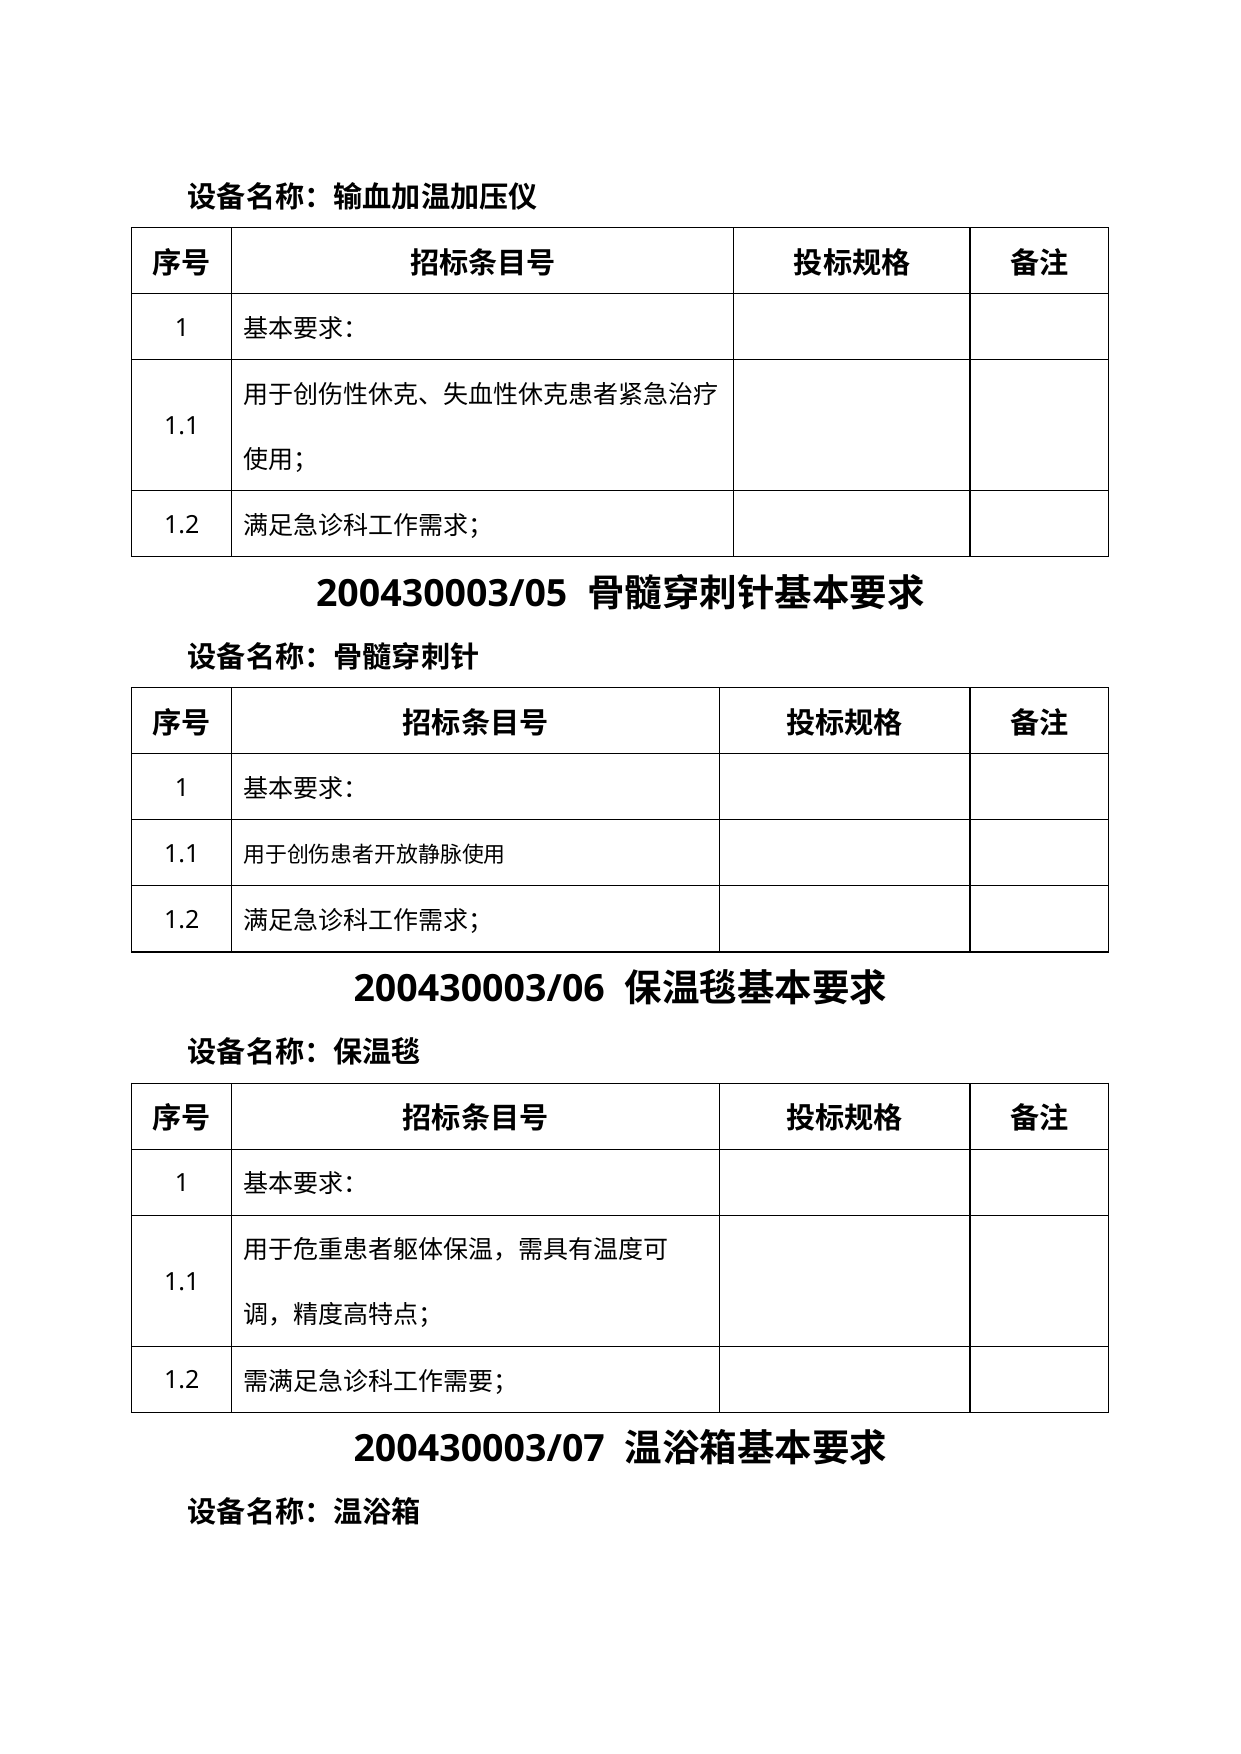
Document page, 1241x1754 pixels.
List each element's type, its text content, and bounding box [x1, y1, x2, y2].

table_header 备注 [971, 1084, 1108, 1148]
table_cell [720, 1216, 969, 1346]
table_header 备注 [971, 228, 1108, 293]
table_header 投标规格 [734, 228, 969, 293]
table_cell 基本要求： [232, 1150, 719, 1214]
table_cell [720, 1150, 969, 1214]
table_cell 1.2 [132, 491, 231, 556]
text 200430003/06 保温毯基本要求 [187, 953, 1053, 1017]
text 设备名称：保温毯 [187, 1017, 1053, 1082]
table_cell [971, 1347, 1108, 1412]
text 设备名称：温浴箱 [187, 1478, 1053, 1543]
text 设备名称：输血加温加压仪 [187, 162, 1053, 227]
text 设备名称：骨髓穿刺针 [187, 622, 1053, 687]
table_cell [720, 886, 969, 951]
table_cell [971, 294, 1108, 359]
table_header 招标条目号 [232, 688, 719, 753]
table_cell [971, 1150, 1108, 1214]
table_cell 1.1 [132, 820, 231, 885]
table_cell [971, 754, 1108, 819]
table_cell [971, 820, 1108, 885]
table_cell [720, 754, 969, 819]
table_cell [734, 294, 969, 359]
table_cell [720, 1347, 969, 1412]
table_cell 1 [132, 294, 231, 359]
table_cell 用于危重患者躯体保温，需具有温度可调，精度高特点； [232, 1216, 719, 1346]
table_header 投标规格 [720, 1084, 969, 1148]
table_cell 1 [132, 1150, 231, 1214]
table_cell [734, 360, 969, 490]
table_cell [971, 1216, 1108, 1346]
table_cell 1 [132, 754, 231, 819]
table_cell [971, 491, 1108, 556]
table_cell 1.2 [132, 1347, 231, 1412]
table_cell [971, 360, 1108, 490]
table_cell 1.2 [132, 886, 231, 951]
table_header 序号 [132, 688, 231, 753]
table_cell 满足急诊科工作需求； [232, 886, 719, 951]
table_cell 1.1 [132, 1216, 231, 1346]
table_header 序号 [132, 1084, 231, 1148]
table_cell 基本要求： [232, 754, 719, 819]
table_header 序号 [132, 228, 231, 293]
table_header 投标规格 [720, 688, 969, 753]
text 200430003/07 温浴箱基本要求 [187, 1413, 1053, 1478]
table_cell [971, 886, 1108, 951]
table_header 备注 [971, 688, 1108, 753]
table_cell 满足急诊科工作需求； [232, 491, 733, 556]
text 200430003/05 骨髓穿刺针基本要求 [187, 557, 1053, 622]
table_cell 用于创伤性休克、失血性休克患者紧急治疗使用； [232, 360, 733, 490]
table_cell 基本要求： [232, 294, 733, 359]
table_header 招标条目号 [232, 1084, 719, 1148]
table_cell 1.1 [132, 360, 231, 490]
table_cell 需满足急诊科工作需要； [232, 1347, 719, 1412]
table_header 招标条目号 [232, 228, 733, 293]
table_cell 用于创伤患者开放静脉使用 [232, 820, 719, 885]
table_cell [720, 820, 969, 885]
table_cell [734, 491, 969, 556]
